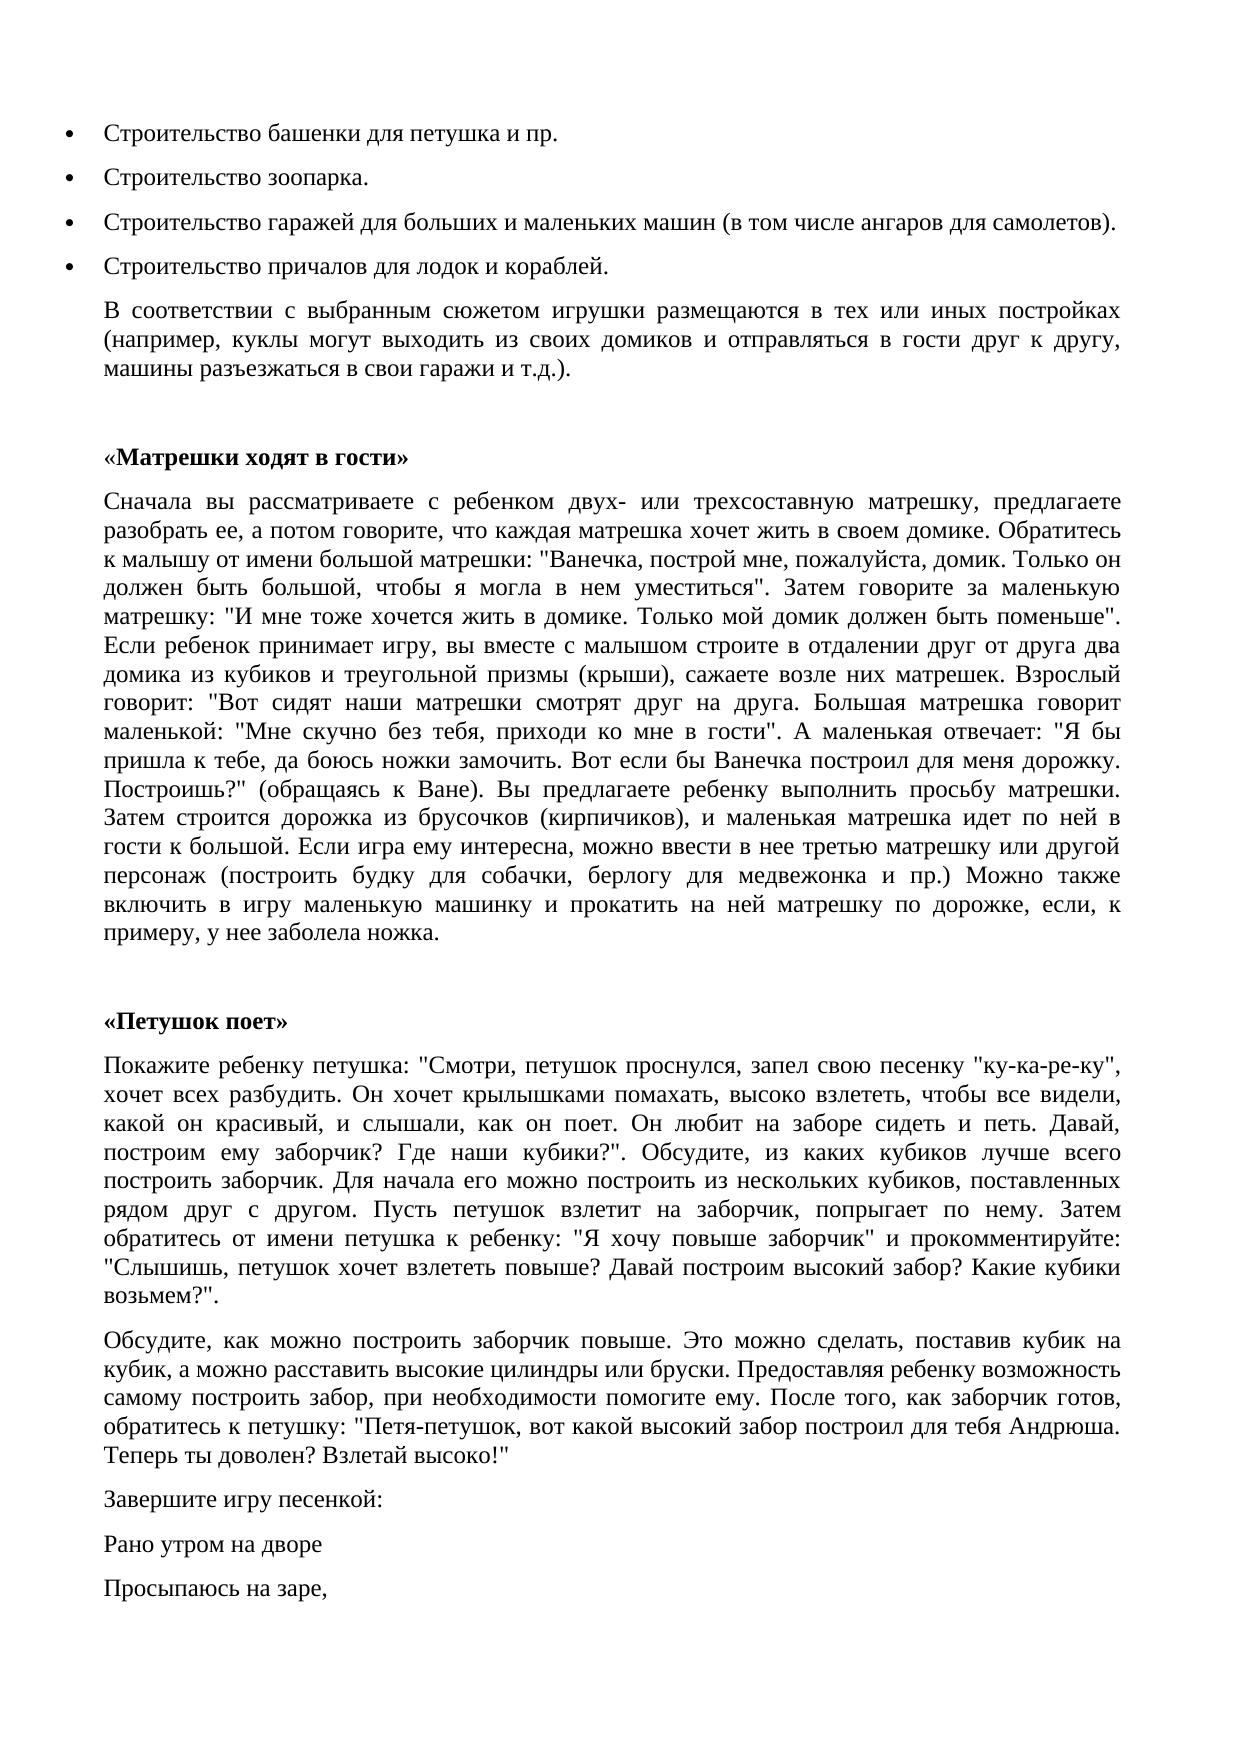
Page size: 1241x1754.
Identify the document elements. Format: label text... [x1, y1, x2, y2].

text Обсудите, как можно построить заборчик повыше. Это можно сделать, поставив кубик на кубик, а можно расставить высокие цилиндры или бруски. Предоставляя ребенку возможность самому построить забор, при необходимости помогите ему. После того, как заборчик готов, обратитесь к петушку: "Петя-петушок, вот какой высокий забор построил для тебя Андрюша. Теперь ты доволен? Взлетай высоко!" [103, 1325, 1122, 1469]
text «Матрешки ходят в гости» [103, 442, 1122, 471]
list Строительство зоопарка. [66, 162, 1122, 191]
list Строительство причалов для лодок и кораблей. [66, 251, 1122, 280]
text В соответствии с выбранным сюжетом игрушки размещаются в тех или иных постройках (например, куклы могут выходить из своих домиков и отправляться в гости друг к другу, машины разъезжаться в свои гаражи и т.д.). [103, 296, 1122, 382]
list Строительство гаражей для больших и маленьких машин (в том числе ангаров для самолетов). [66, 207, 1122, 236]
text Сначала вы рассматриваете с ребенком двух- или трехсоставную матрешку, предлагаете разобрать ее, а потом говорите, что каждая матрешка хочет жить в своем домике. Обратитесь к малышу от имени большой матрешки: "Ванечка, построй мне, пожалуйста, домик. Только он должен быть большой, чтобы я могла в нем уместиться". Затем говорите за маленькую матрешку: "И мне тоже хочется жить в домике. Только мой домик должен быть поменьше". Если ребенок принимает игру, вы вместе с малышом строите в отдалении друг от друга два домика из кубиков и треугольной призмы (крыши), сажаете возле них матрешек. Взрослый говорит: "Вот сидят наши матрешки смотрят друг на друга. Большая матрешка говорит маленькой: "Мне скучно без тебя, приходи ко мне в гости". А маленькая отвечает: "Я бы пришла к тебе, да боюсь ножки замочить. Вот если бы Ванечка построил для меня дорожку. Построишь?" (обращаясь к Ване). Вы предлагаете ребенку выполнить просьбу матрешки. Затем строится дорожка из брусочков (кирпичиков), и маленькая матрешка идет по ней в гости к большой. Если игра ему интересна, можно ввести в нее третью матрешку или другой персонаж (построить будку для собачки, берлогу для медвежонка и пр.) Можно также включить в игру маленькую машинку и прокатить на ней матрешку по дорожке, если, к примеру, у нее заболела ножка. [103, 486, 1122, 946]
text Рано утром на дворе [103, 1529, 1122, 1557]
text Просыпаюсь на заре, [103, 1573, 1122, 1602]
text Завершите игру песенкой: [103, 1484, 1122, 1513]
text Покажите ребенку петушка: "Смотри, петушок проснулся, запел свою песенку "ку-ка-ре-ку", хочет всех разбудить. Он хочет крылышками помахать, высоко взлететь, чтобы все видели, какой он красивый, и слышали, как он поет. Он любит на заборе сидеть и петь. Давай, построим ему заборчик? Где наши кубики?". Обсудите, из каких кубиков лучше всего построить заборчик. Для начала его можно построить из нескольких кубиков, поставленных рядом друг с другом. Пусть петушок взлетит на заборчик, попрыгает по нему. Затем обратитесь от имени петушка к ребенку: "Я хочу повыше заборчик" и прокомментируйте: "Слышишь, петушок хочет взлететь повыше? Давай построим высокий забор? Какие кубики возьмем?". [103, 1051, 1122, 1309]
list Строительство башенки для петушка и пр. [66, 118, 1122, 147]
text «Петушок поет» [103, 1006, 1122, 1035]
